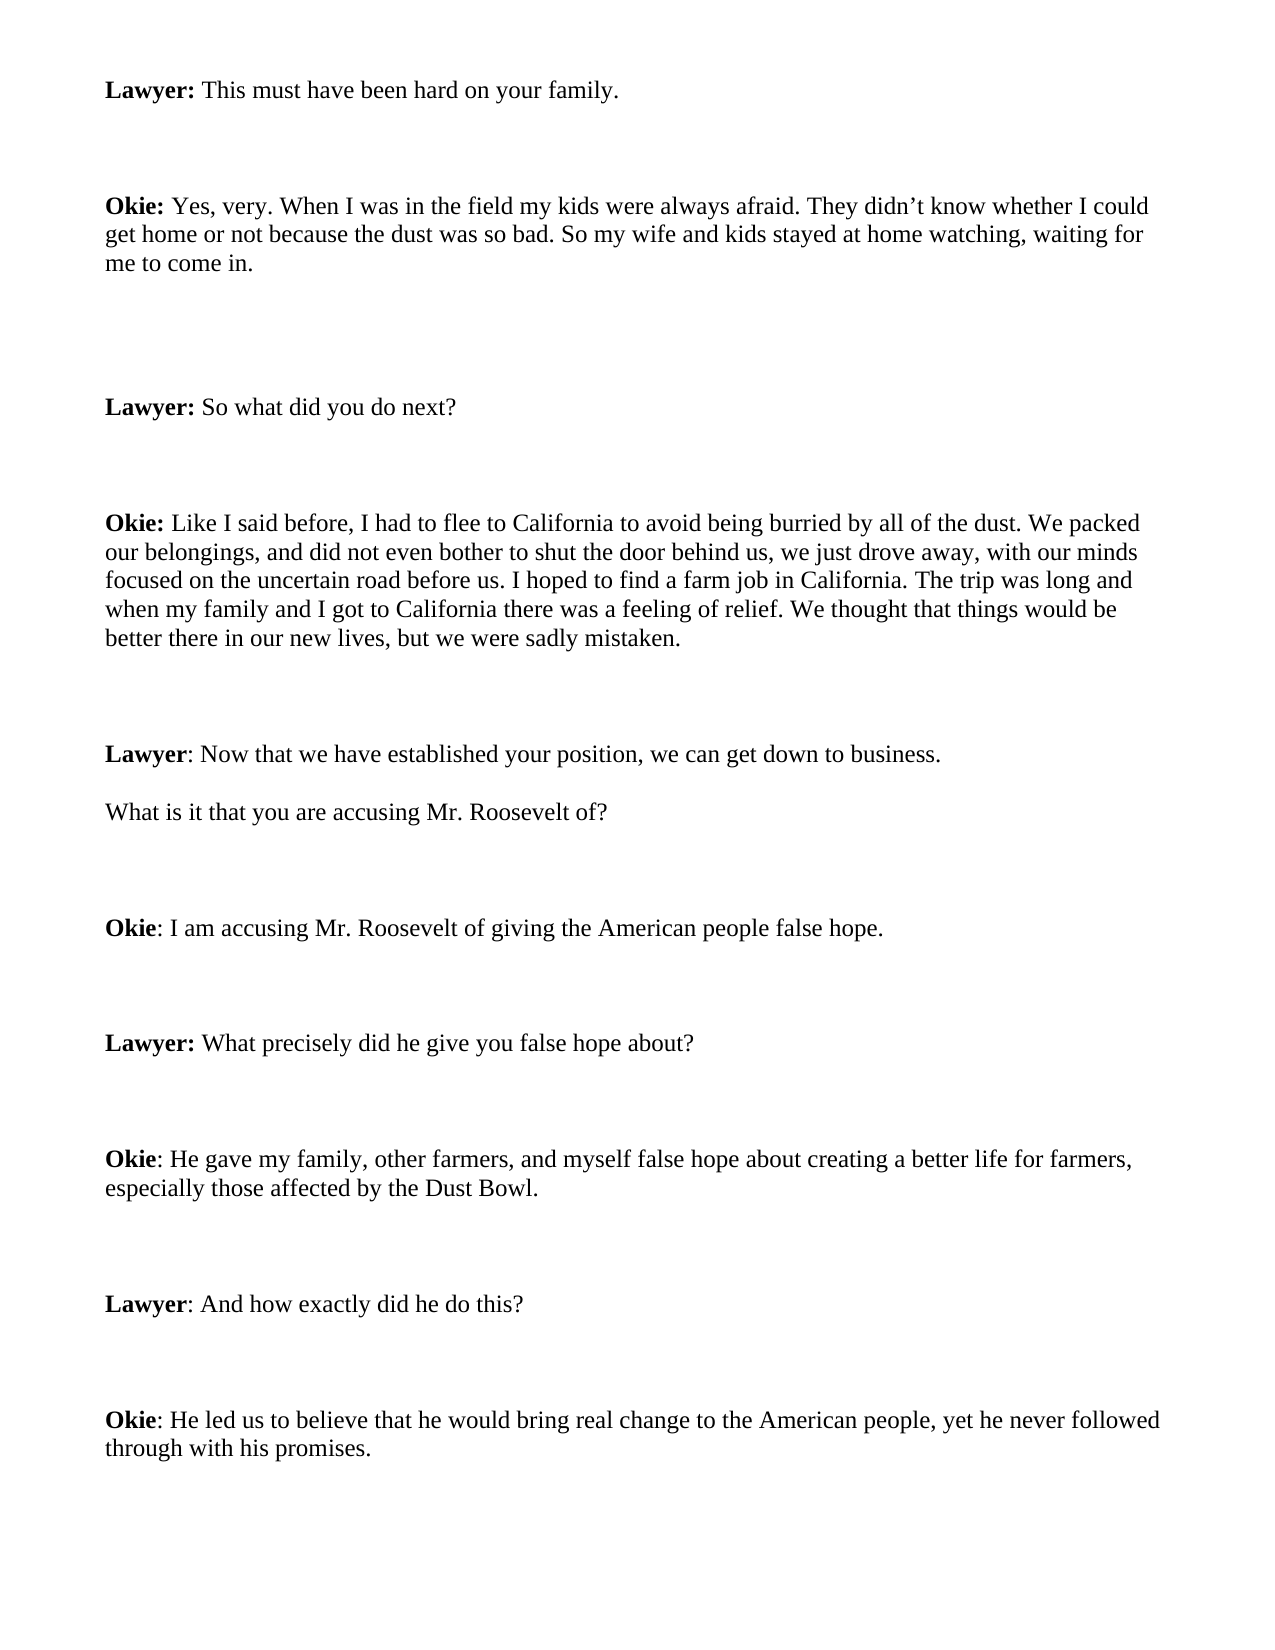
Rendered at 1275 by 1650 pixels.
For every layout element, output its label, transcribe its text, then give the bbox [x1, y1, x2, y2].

text Okie: I am accusing Mr. Roosevelt of giving the American people false hope. [105, 913, 1170, 941]
text What is it that you are accusing Mr. Roosevelt of? [105, 797, 1170, 826]
text Lawyer: So what did you do next? [105, 392, 1170, 421]
text Okie: Like I said before, I had to flee to California to avoid being burried by all of the dust. We packed our belongings, and did not even bother to shut the door behind us, we just drove away, with our minds focused on the uncertain road before us. I hoped to find a farm job in California. The trip was long and when my family and I got to California there was a feeling of relief. We thought that things would be better there in our new lives, but we were sadly mistaken. [105, 508, 1170, 652]
text Okie: Yes, very. When I was in the field my kids were always afraid. They didn’t know whether I could get home or not because the dust was so bad. So my wife and kids stayed at home watching, waiting for me to come in. [105, 191, 1170, 277]
text Lawyer: Now that we have established your position, we can get down to business. [105, 739, 1170, 768]
text Okie: He gave my family, other farmers, and myself false hope about creating a better life for farmers, especially those affected by the Dust Bowl. [105, 1144, 1170, 1202]
text Okie: He led us to believe that he would bring real change to the American people, yet he never followed through with his promises. [105, 1405, 1170, 1462]
text Lawyer: And how exactly did he do this? [105, 1289, 1170, 1318]
text Lawyer: This must have been hard on your family. [105, 75, 1170, 104]
text Lawyer: What precisely did he give you false hope about? [105, 1028, 1170, 1057]
